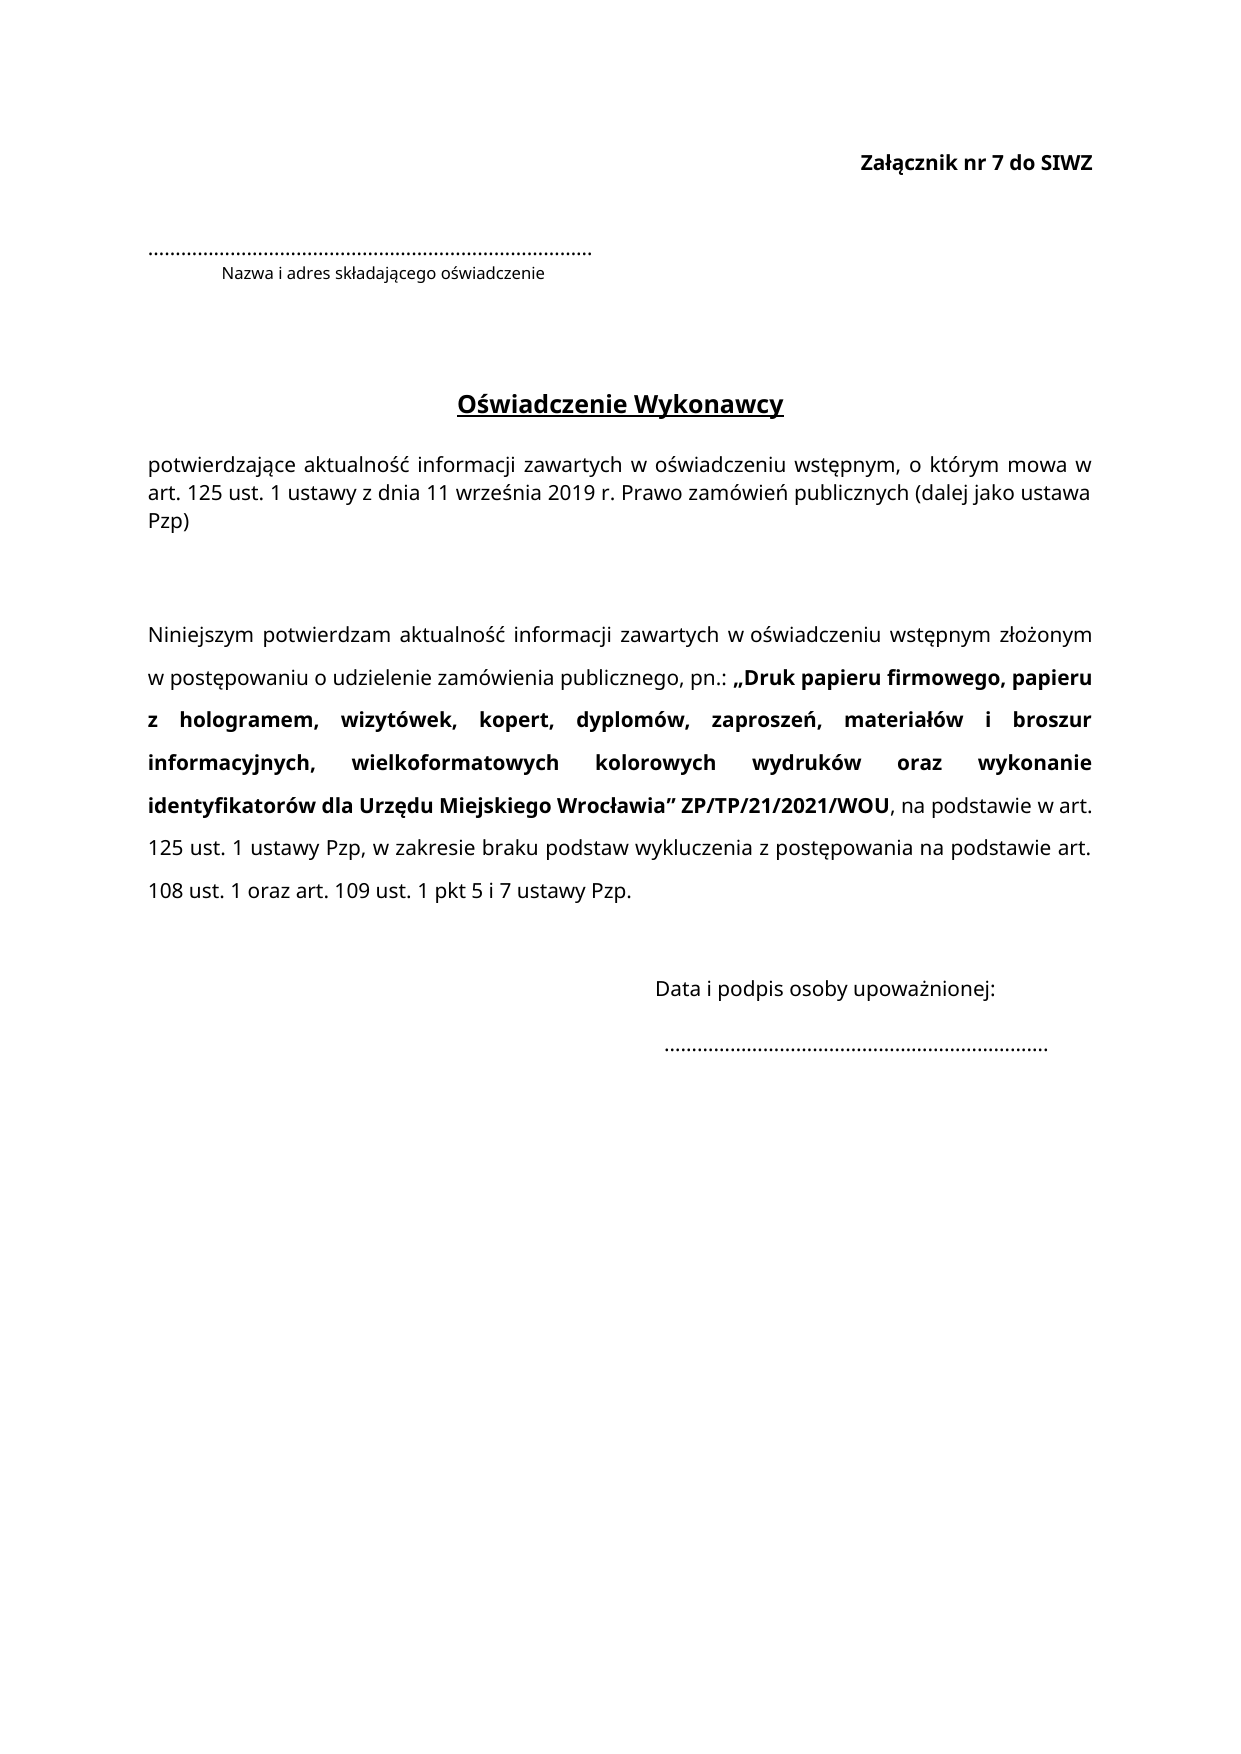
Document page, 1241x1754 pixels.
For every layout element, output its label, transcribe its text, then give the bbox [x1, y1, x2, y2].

text potwierdzające aktualność informacji zawartych w oświadczeniu wstępnym, o którym mowa w art. 125 ust. 1 ustawy z dnia 11 września 2019 r. Prawo zamówień publicznych (dalej jako ustawa Pzp) [148, 450, 1093, 535]
text ……………………………………………………………………… [148, 233, 1093, 261]
text Oświadczenie Wykonawcy [148, 386, 1093, 420]
text Niniejszym potwierdzam aktualność informacji zawartych w oświadczeniu wstępnym złożonym w postępowaniu o udzielenie zamówienia publicznego, pn.: „Druk papieru firmowego, papieru z hologramem, wizytówek, kopert, dyplomów, zaproszeń, materiałów i broszur informacyjnych, wielkoformatowych kolorowych wydruków oraz wykonanie identyfikatorów dla Urzędu Miejskiego Wrocławia” ZP/TP/21/2021/WOU, na podstawie w art. 125 ust. 1 ustawy Pzp, w zakresie braku podstaw wykluczenia z postępowania na podstawie art. 108 ust. 1 oraz art. 109 ust. 1 pkt 5 i 7 ustawy Pzp. [148, 620, 1093, 904]
text Nazwa i adres składającego oświadczenie [148, 261, 1093, 284]
text Załącznik nr 7 do SIWZ [148, 148, 1093, 176]
text ……………………………………………………………. [561, 1029, 1093, 1058]
text Data i podpis osoby upoważnionej: [516, 974, 1093, 1003]
